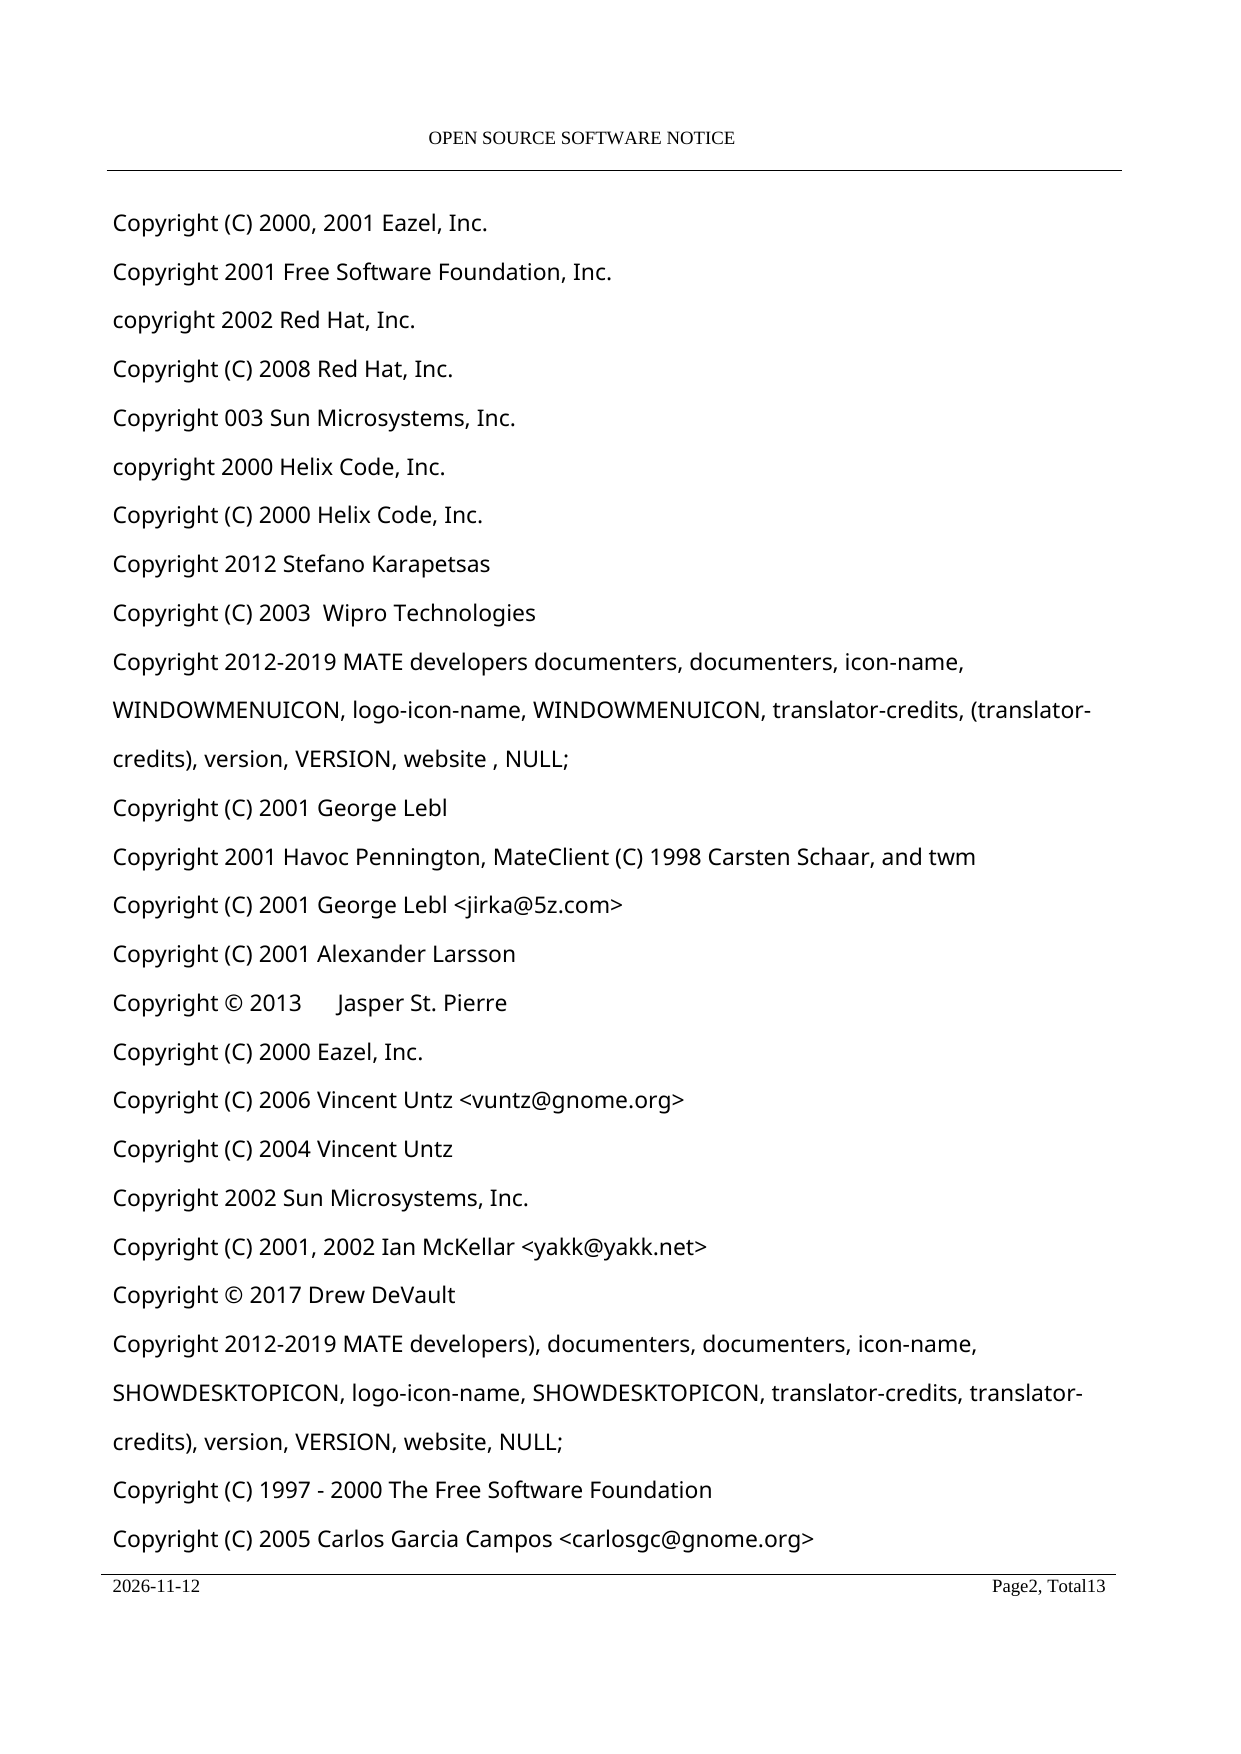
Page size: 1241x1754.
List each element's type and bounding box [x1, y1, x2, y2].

text [112, 206, 1128, 1555]
